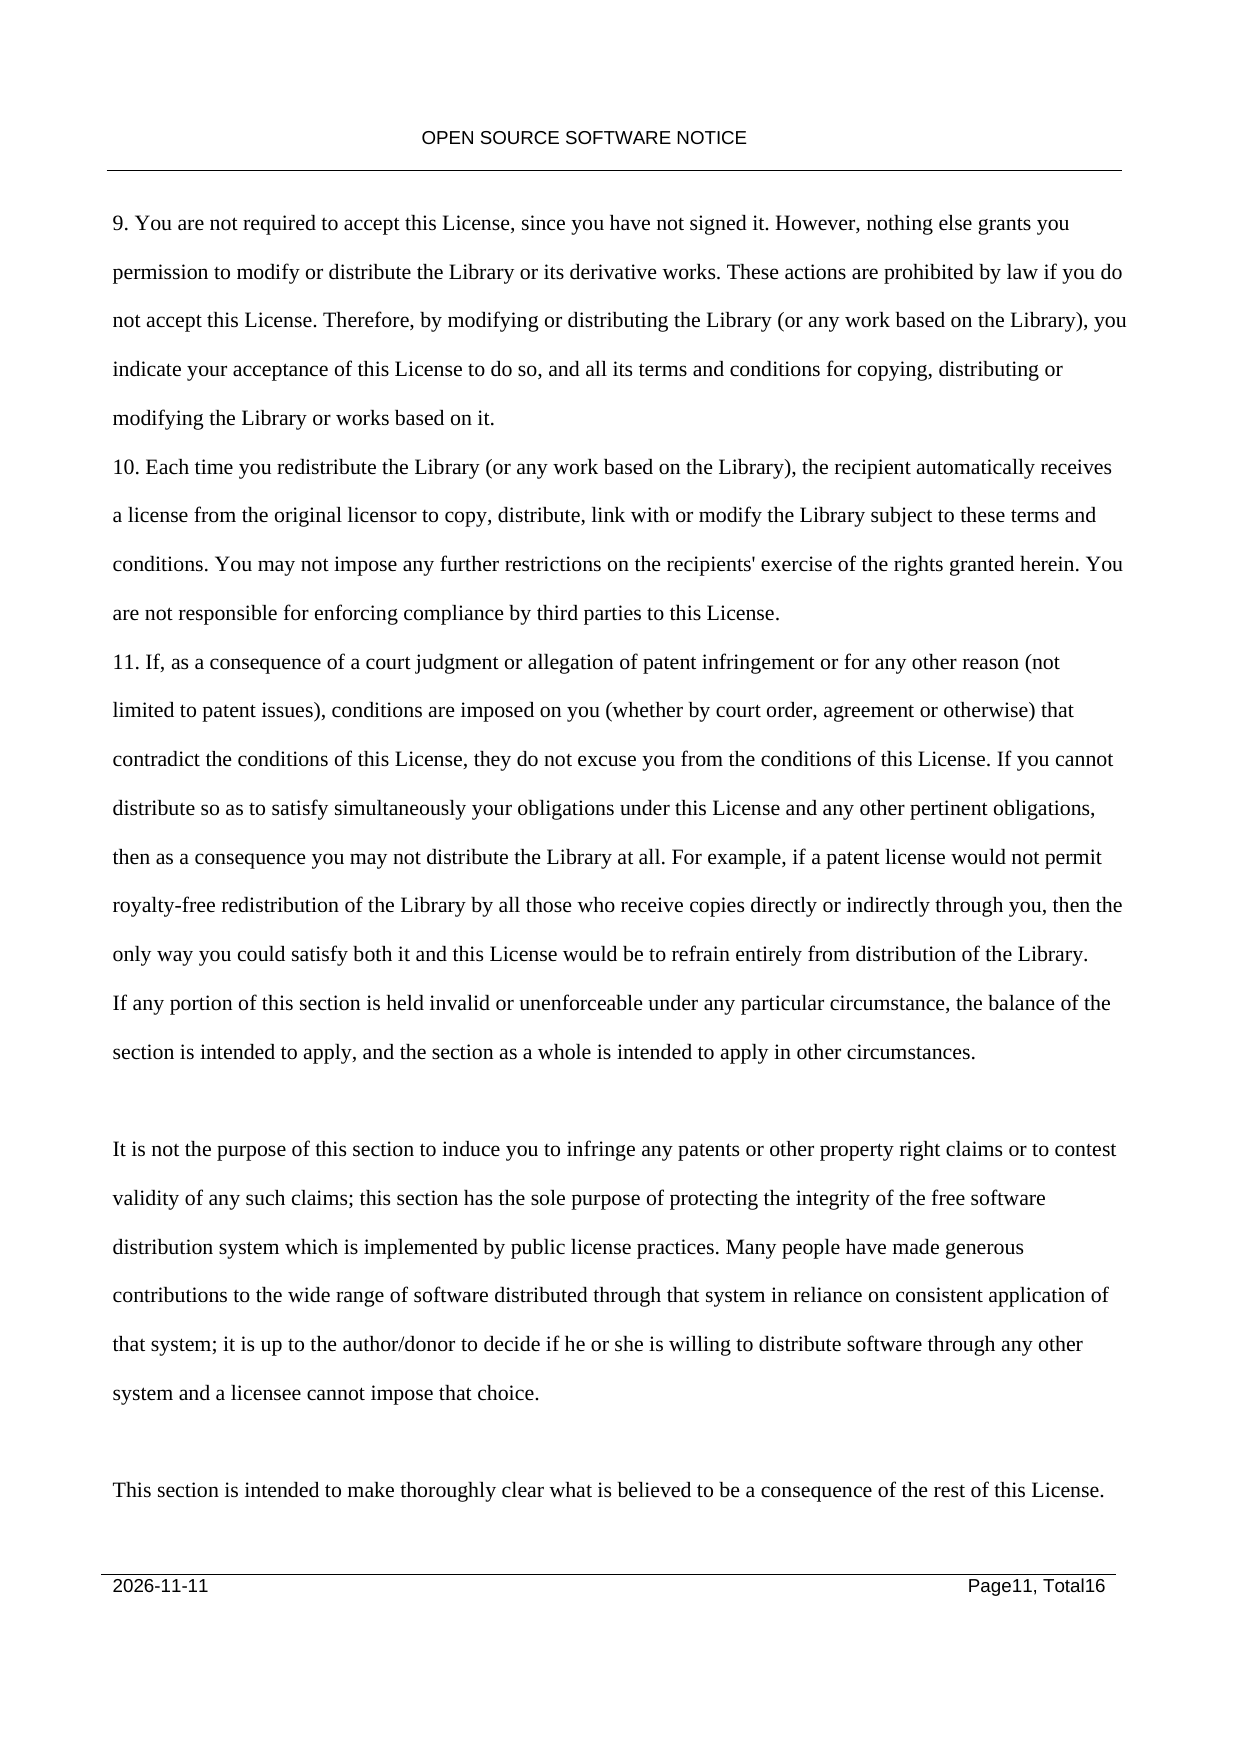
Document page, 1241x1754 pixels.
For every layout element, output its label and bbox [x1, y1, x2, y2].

text [112, 206, 1128, 1506]
